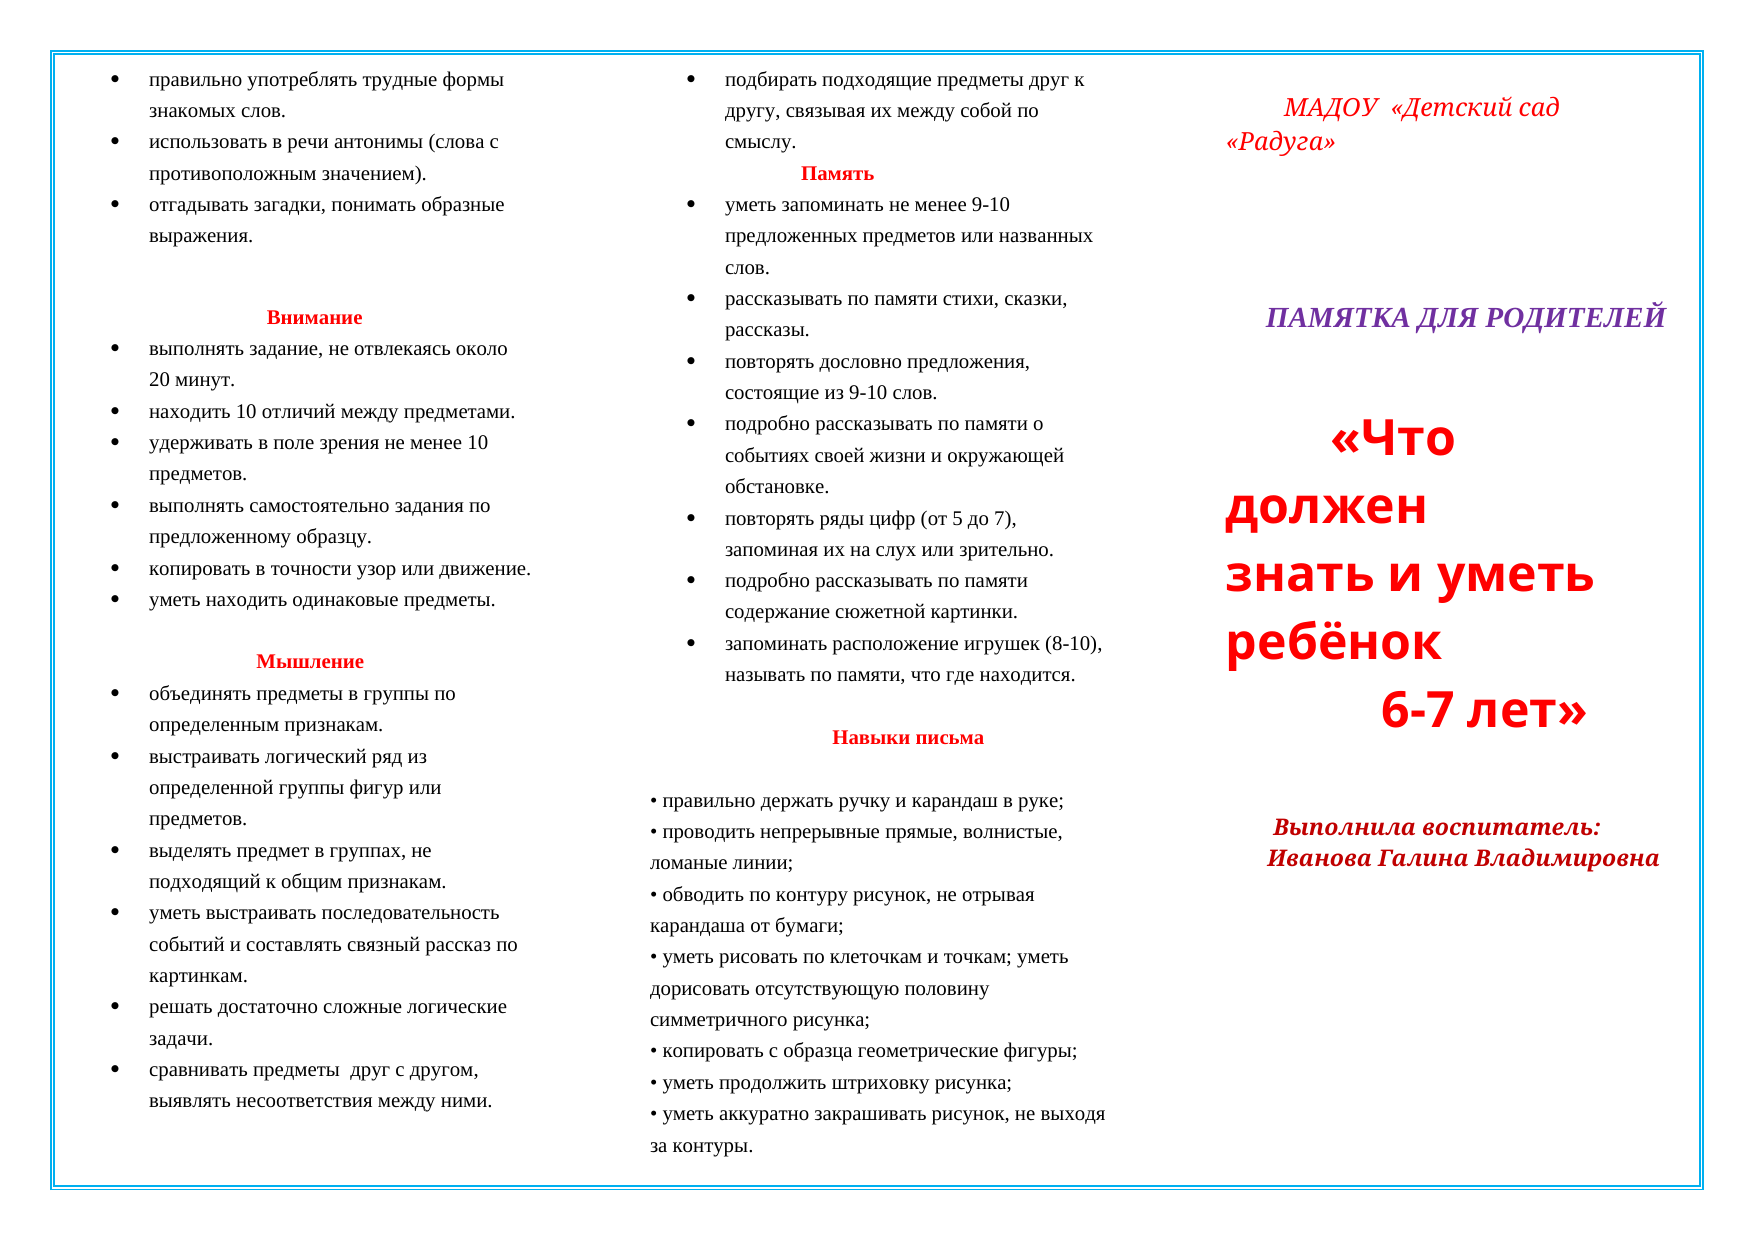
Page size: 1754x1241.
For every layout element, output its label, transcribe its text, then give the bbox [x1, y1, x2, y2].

list уметь запоминать не менее 9-10 предложенных предметов или названных слов. [687, 184, 1107, 279]
list подробно рассказывать по памяти содержание сюжетной картинки. [687, 561, 1107, 623]
list повторять дословно предложения, состоящие из 9-10 слов. [687, 341, 1107, 404]
list подробно рассказывать по памяти о событиях своей жизни и окружающей обстановке. [687, 404, 1107, 498]
list отгадывать загадки, понимать образные выражения. [111, 184, 532, 247]
text Иванова Галина Владимировна [1226, 842, 1683, 873]
text Мышление [74, 642, 532, 673]
text Выполнила воспитатель: [1226, 811, 1683, 842]
text • правильно держать ручку и карандаш в руке; • проводить непрерывные прямые, волнистые, ломаные линии; • обводить по контуру рисунок, не отрывая карандаша от бумаги; • уметь рисовать по клеточкам и точкам; уметь дорисовать отсутствующую половину симметричного рисунка; • копировать с образца геометрические фигуры; • уметь продолжить штриховку рисунка; • уметь аккуратно закрашивать рисунок, не выходя за контуры. [650, 780, 1107, 1157]
list выстраивать логический ряд из определенной группы фигур или предметов. [111, 736, 532, 830]
list выполнять задание, не отвлекаясь около 20 минут. [111, 329, 532, 391]
text 6-7 лет» [1226, 674, 1683, 743]
text «Что должен [1226, 402, 1683, 538]
list находить 10 отличий между предметами. [111, 391, 532, 423]
text Внимание [74, 297, 532, 329]
list уметь выстраивать последовательность событий и составлять связный рассказ по картинкам. [111, 893, 532, 987]
list удерживать в поле зрения не менее 10 предметов. [111, 423, 532, 485]
list использовать в речи антонимы (слова с противоположным значением). [111, 122, 532, 184]
list подбирать подходящие предметы друг к другу, связывая их между собой по смыслу. [687, 59, 1107, 153]
text ПАМЯТКА ДЛЯ РОДИТЕЛЕЙ [1226, 300, 1683, 334]
list повторять ряды цифр (от 5 до 7), запоминая их на слух или зрительно. [687, 498, 1107, 561]
text МАДОУ «Детский сад «Радуга» [1226, 90, 1683, 158]
list сравнивать предметы друг с другом, выявлять несоответствия между ними. [111, 1050, 532, 1112]
list правильно употреблять трудные формы знакомых слов. [111, 59, 532, 122]
list решать достаточно сложные логические задачи. [111, 987, 532, 1050]
list копировать в точности узор или движение. [111, 548, 532, 579]
list рассказывать по памяти стихи, сказки, рассказы. [687, 279, 1107, 341]
text Навыки письма [650, 718, 1107, 749]
list выполнять самостоятельно задания по предложенному образцу. [111, 485, 532, 548]
list уметь находить одинаковые предметы. [111, 579, 532, 611]
list выделять предмет в группах, не подходящий к общим признакам. [111, 830, 532, 893]
text Память [650, 153, 1107, 184]
list запоминать расположение игрушек (8-10), называть по памяти, что где находится. [687, 623, 1107, 686]
text знать и уметь ребёнок [1226, 538, 1683, 674]
list объединять предметы в группы по определенным признакам. [111, 673, 532, 736]
